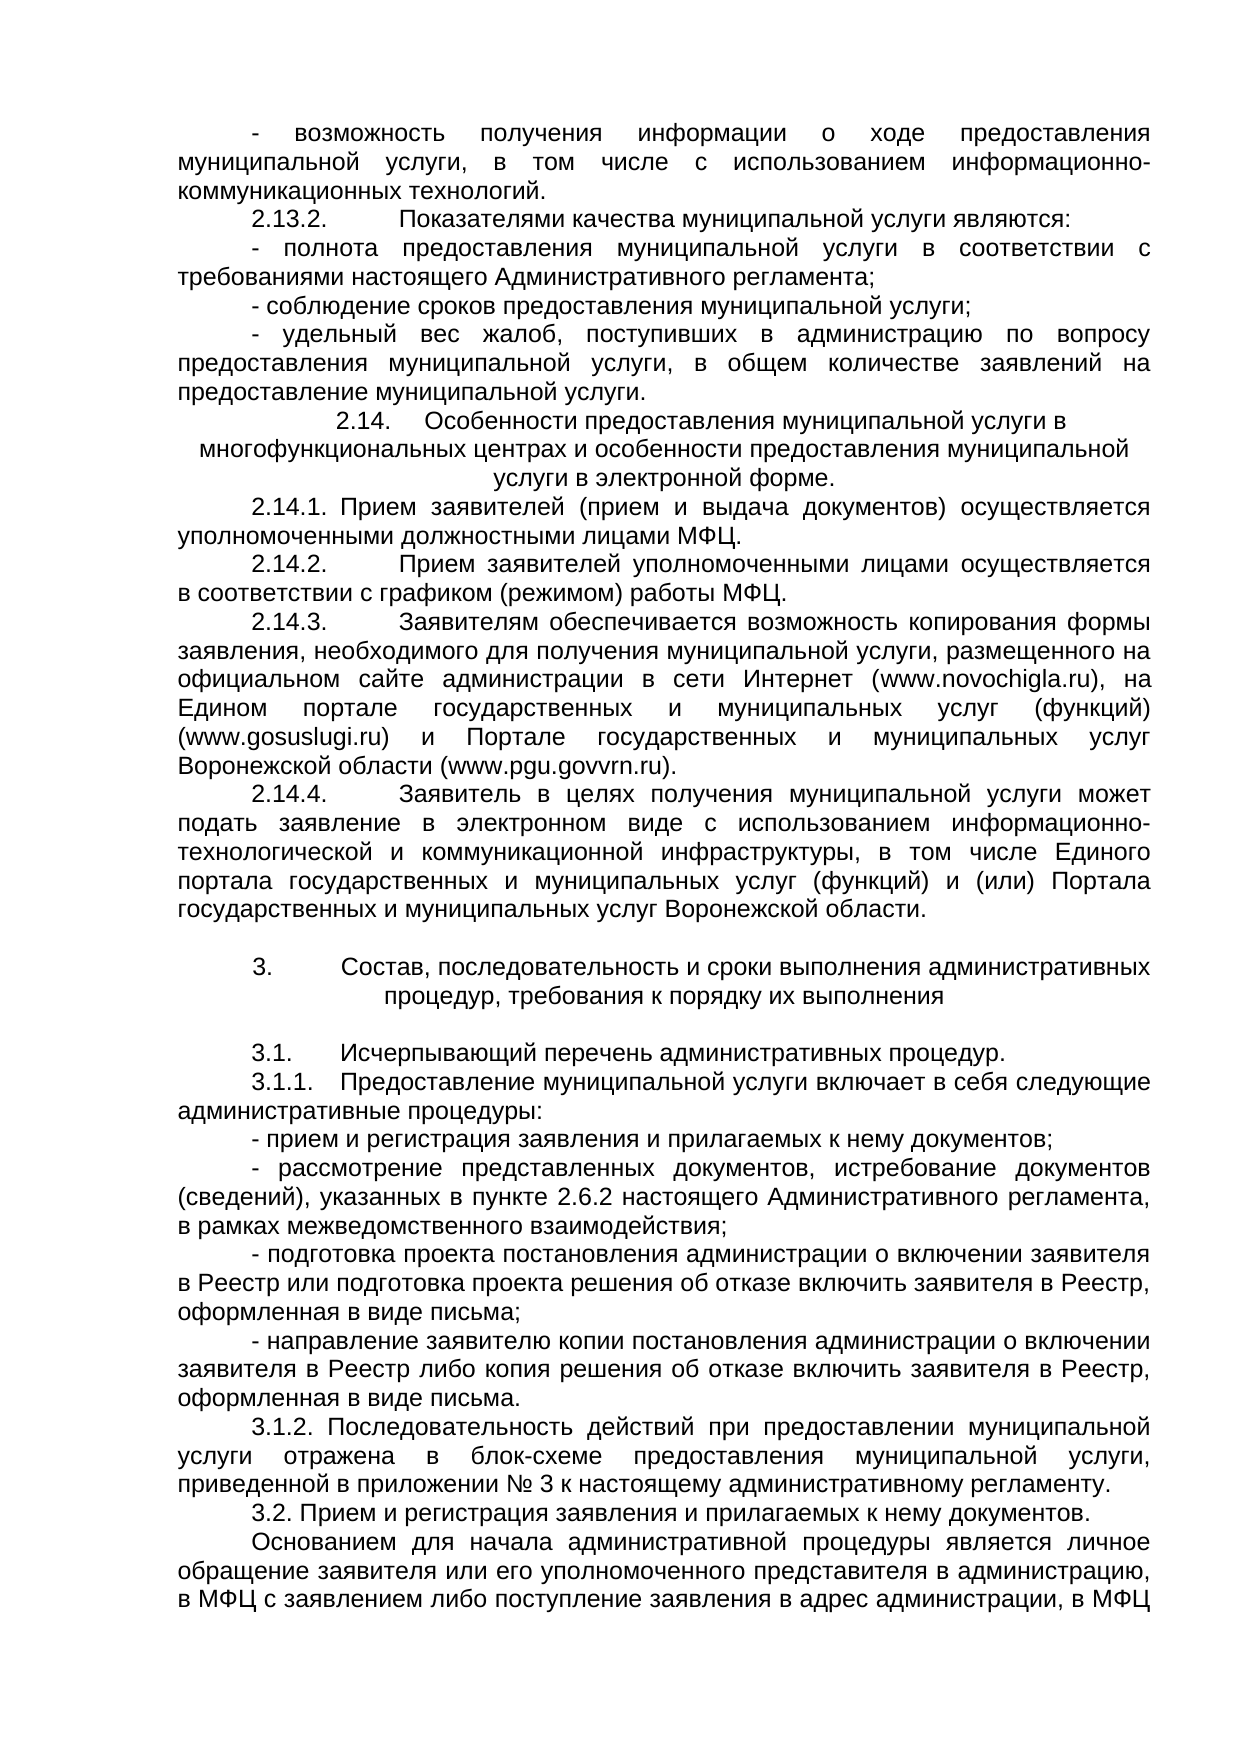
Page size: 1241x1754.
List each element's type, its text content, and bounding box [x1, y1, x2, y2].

list Показателями качества муниципальной услуги являются: [177, 204, 1152, 233]
list Прием заявителей (прием и выдача документов) осуществляется уполномоченными должностными лицами МФЦ. [177, 492, 1152, 549]
text - прием и регистрация заявления и прилагаемых к нему документов; [177, 1124, 1152, 1153]
text - удельный вес жалоб, поступивших в администрацию по вопросу предоставления муниципальной услуги, в общем количестве заявлений на предоставление муниципальной услуги. [177, 319, 1152, 406]
list Прием заявителей уполномоченными лицами осуществляется в соответствии с графиком (режимом) работы МФЦ. [177, 549, 1152, 607]
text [177, 1527, 1152, 1613]
list Заявителям обеспечивается возможность копирования формы заявления, необходимого для получения муниципальной услуги, размещенного на официальном сайте администрации в сети Интернет (www.novochigla.ru), на Едином портале государственных и муниципальных услуг (функций) (www.gosuslugi.ru) и Портале государственных и муниципальных услуг Воронежской области (www.pgu.govvrn.ru). [177, 607, 1152, 779]
list Cостав, последовательность и сроки выполнения административных процедур, требования к порядку их выполнения [177, 952, 1152, 1009]
text - возможность получения информации о ходе предоставления муниципальной услуги, в том числе с использованием информационно-коммуникационных технологий. [177, 118, 1152, 204]
list Особенности предоставления муниципальной услуги в многофункциональных центрах и особенности предоставления муниципальной услуги в электронной форме. [177, 406, 1152, 492]
text - направление заявителю копии постановления администрации о включении заявителя в Реестр либо копия решения об отказе включить заявителя в Реестр, оформленная в виде письма. [177, 1326, 1152, 1412]
text - соблюдение сроков предоставления муниципальной услуги; [177, 291, 1152, 319]
list Исчерпывающий перечень административных процедур. [177, 1038, 1152, 1067]
text 3.2. Прием и регистрация заявления и прилагаемых к нему документов. [177, 1498, 1152, 1527]
list Заявитель в целях получения муниципальной услуги может подать заявление в электронном виде с использованием информационно-технологической и коммуникационной инфраструктуры, в том числе Единого портала государственных и муниципальных услуг (функций) и (или) Портала государственных и муниципальных услуг Воронежской области. [177, 779, 1152, 923]
text 3.1.2. Последовательность действий при предоставлении муниципальной услуги отражена в блок-схеме предоставления муниципальной услуги, приведенной в приложении № 3 к настоящему административному регламенту. [177, 1412, 1152, 1498]
text - рассмотрение представленных документов, истребование документов (сведений), указанных в пункте 2.6.2 настоящего Административного регламента, в рамках межведомственного взаимодействия; [177, 1153, 1152, 1239]
text - полнота предоставления муниципальной услуги в соответствии с требованиями настоящего Административного регламента; [177, 233, 1152, 291]
list Предоставление муниципальной услуги включает в себя следующие административные процедуры: [177, 1067, 1152, 1124]
text - подготовка проекта постановления администрации о включении заявителя в Реестр или подготовка проекта решения об отказе включить заявителя в Реестр, оформленная в виде письма; [177, 1239, 1152, 1326]
